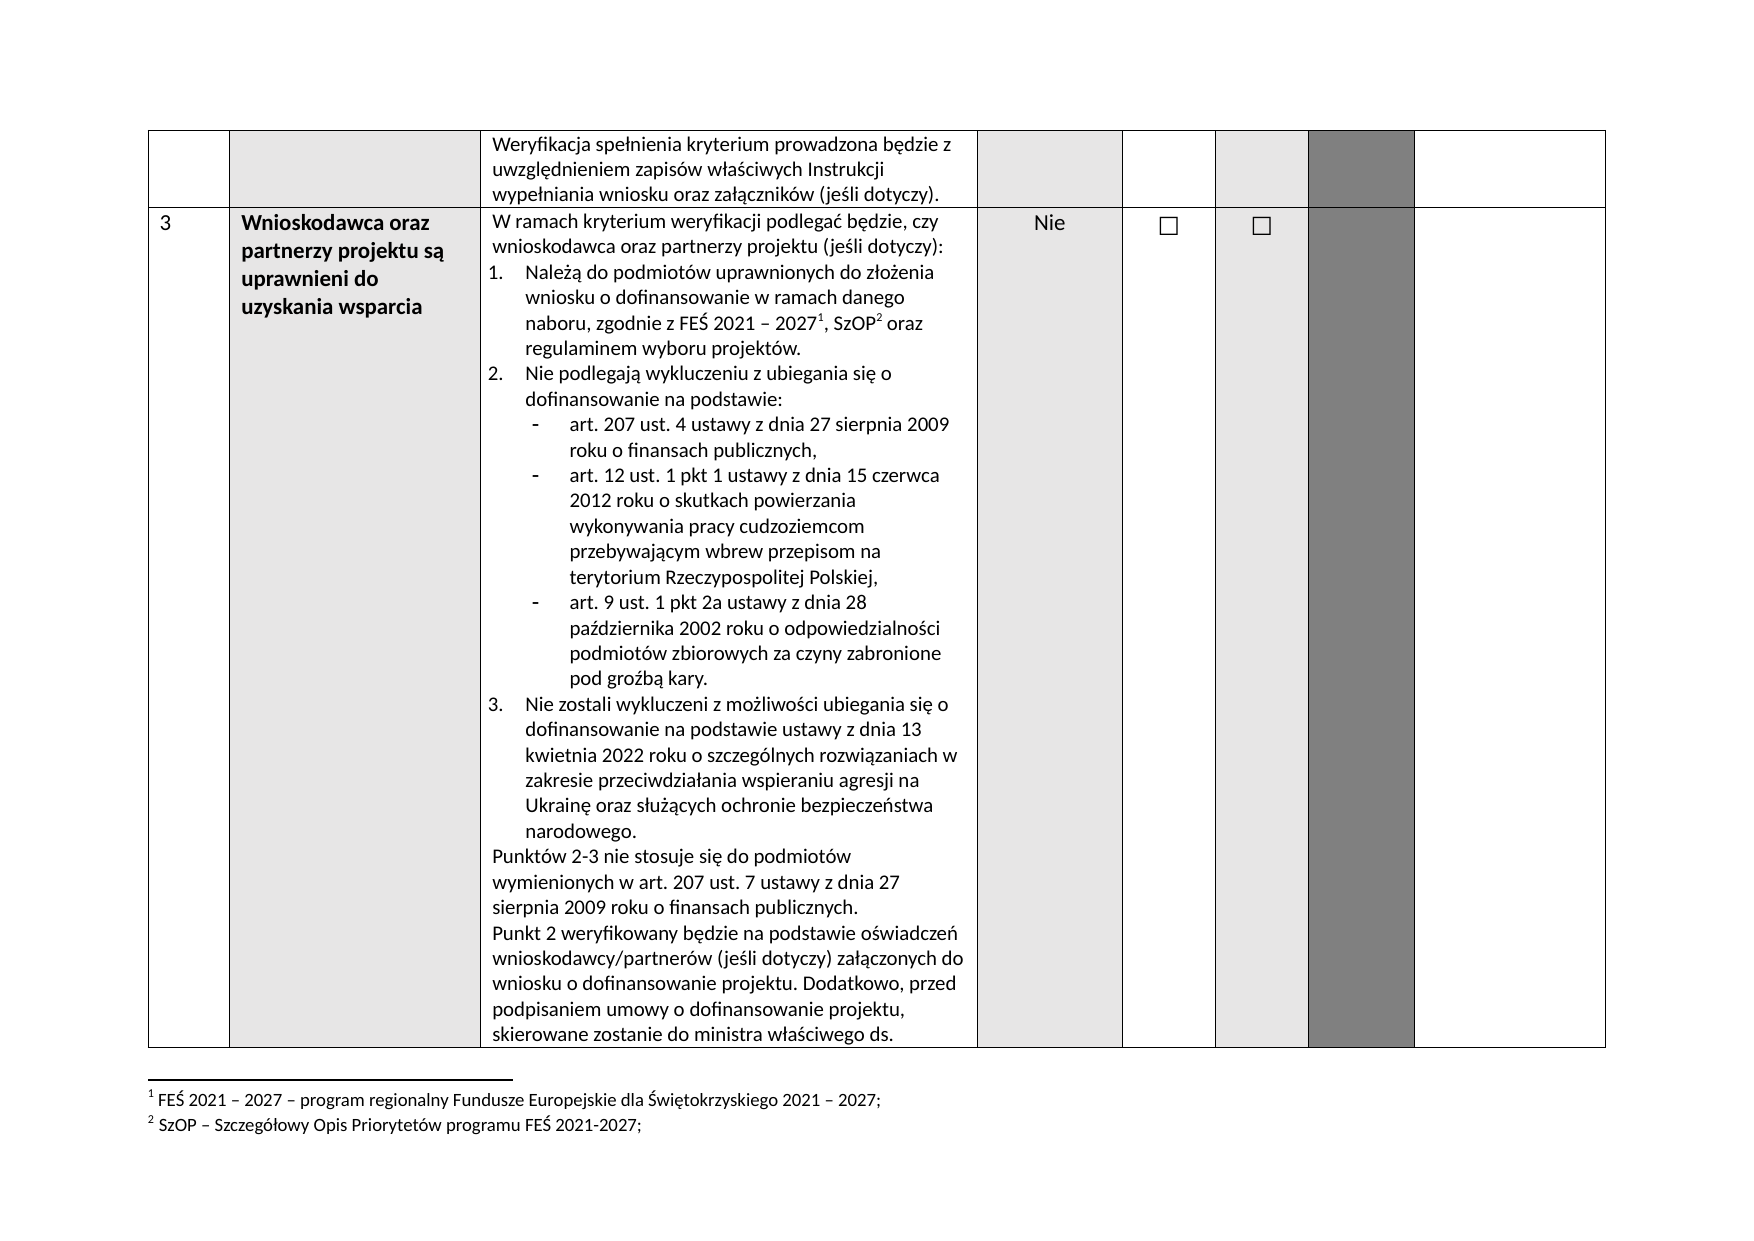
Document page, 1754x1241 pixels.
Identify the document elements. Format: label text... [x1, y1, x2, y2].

table_cell [1309, 208, 1414, 1047]
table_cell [481, 208, 977, 1047]
table_cell 2 [149, 131, 229, 207]
table_cell [1309, 131, 1414, 207]
table_cell 3 [149, 208, 229, 1047]
table_cell [1123, 208, 1215, 1047]
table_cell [230, 131, 480, 207]
table_cell [1123, 131, 1215, 207]
table_cell [1216, 131, 1308, 207]
table_cell [1415, 131, 1605, 207]
table_cell [1415, 208, 1605, 1047]
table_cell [481, 131, 977, 207]
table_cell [230, 208, 480, 1047]
table_cell Nie [978, 208, 1122, 1047]
table_cell Tak [978, 131, 1122, 207]
table_cell [1216, 208, 1308, 1047]
